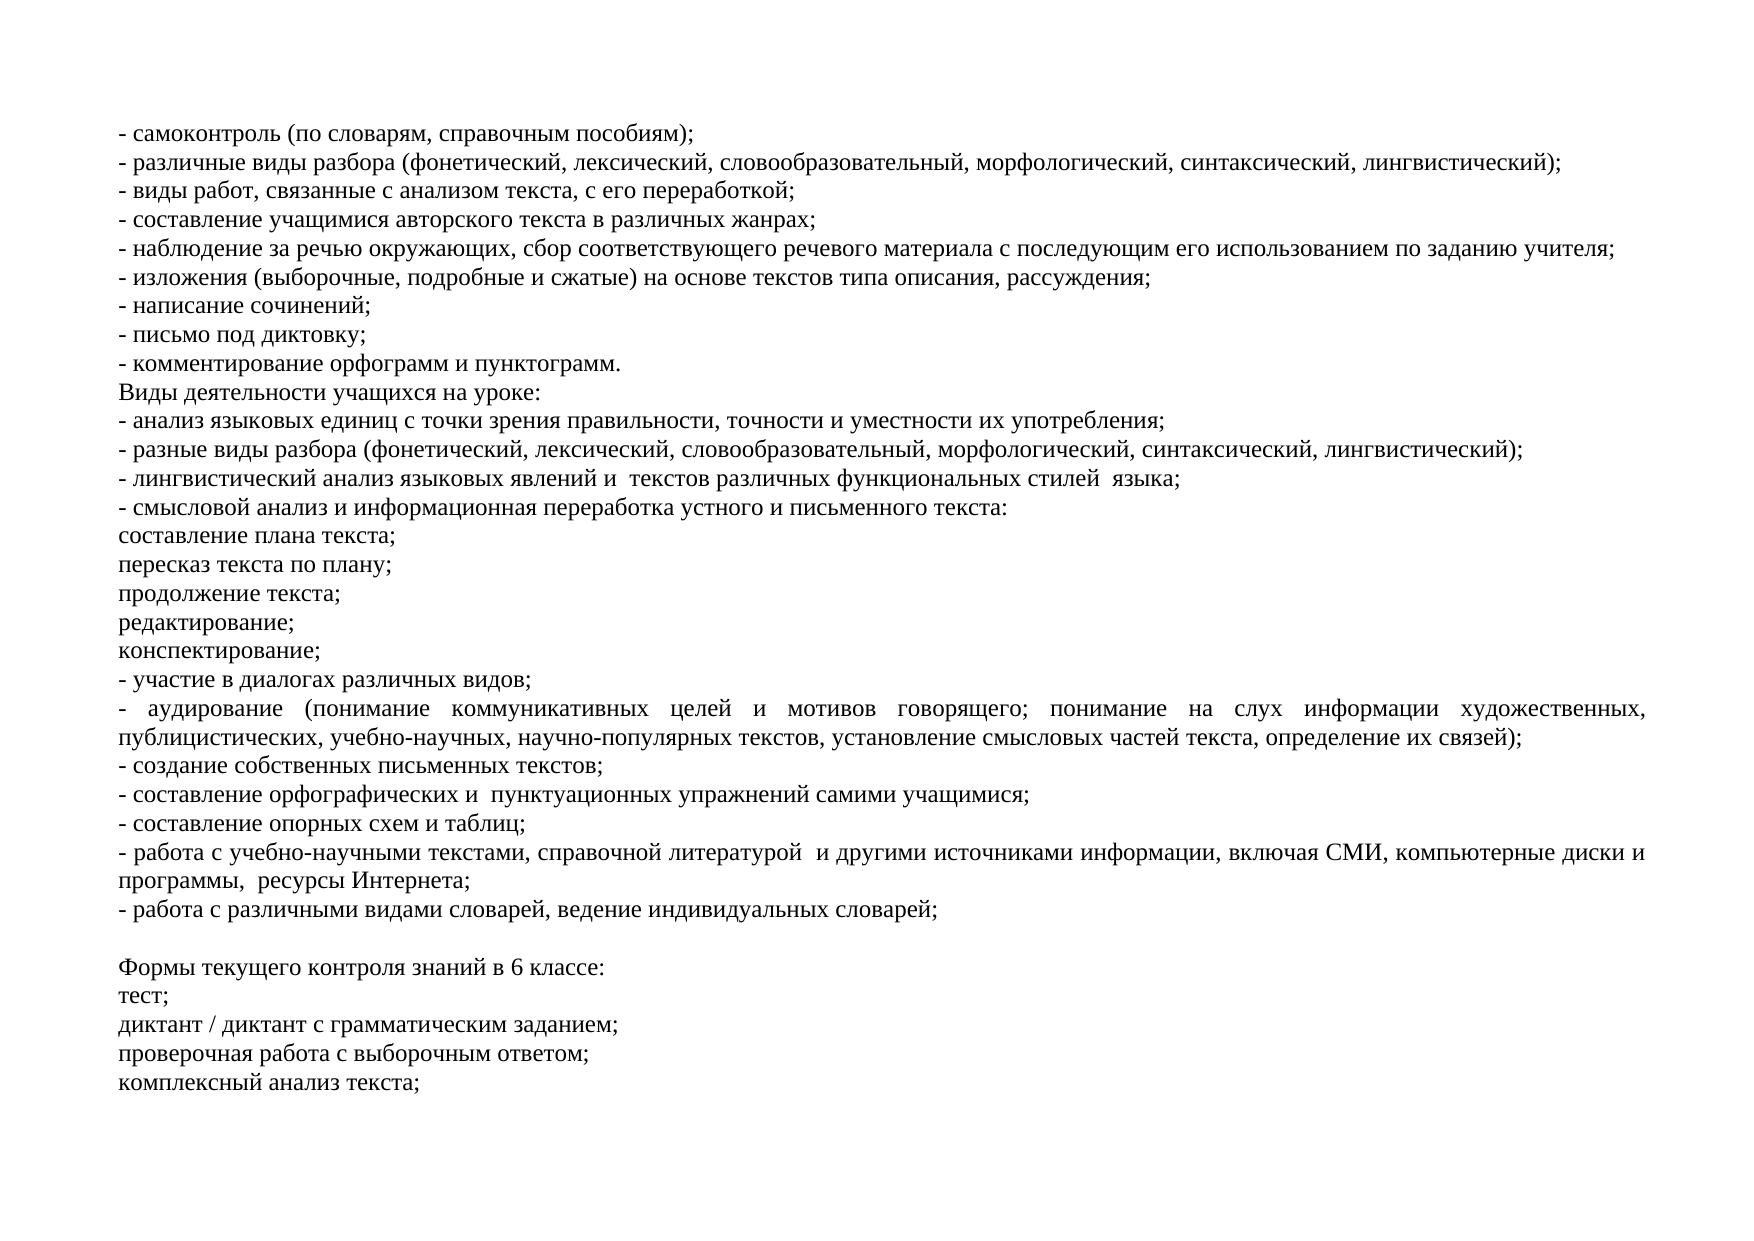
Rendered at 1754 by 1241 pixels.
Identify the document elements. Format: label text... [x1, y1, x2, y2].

text проверочная работа с выборочным ответом; [118, 1038, 1648, 1067]
text тест; [118, 981, 1648, 1009]
text - составление опорных схем и таблиц; [118, 808, 1648, 837]
text - наблюдение за речью окружающих, сбор соответствующего речевого материала с последующим его использованием по заданию учителя; [118, 233, 1648, 262]
text - работа с различными видами словарей, ведение индивидуальных словарей; [118, 894, 1648, 923]
text - участие в диалогах различных видов; [118, 664, 1648, 693]
text - составление орфографических и пунктуационных упражнений самими учащимися; [118, 779, 1648, 808]
text Виды деятельности учащихся на уроке: [118, 377, 1648, 406]
text составление плана текста; [118, 521, 1648, 549]
text - виды работ, связанные с анализом текста, с его переработкой; [118, 176, 1648, 204]
text - комментирование орфограмм и пунктограмм. [118, 348, 1648, 377]
text пересказ текста по плану; [118, 549, 1648, 578]
text диктант / диктант с грамматическим заданием; [118, 1009, 1648, 1038]
text - аудирование (понимание коммуникативных целей и мотивов говорящего; понимание на слух информации художественных, публицистических, учебно-научных, научно-популярных текстов, установление смысловых частей текста, определение их связей); [118, 693, 1648, 751]
text - самоконтроль (по словарям, справочным пособиям); [118, 118, 1648, 147]
text - различные виды разбора (фонетический, лексический, словообразовательный, морфологический, синтаксический, лингвистический); [118, 147, 1648, 176]
text продолжение текста; [118, 578, 1648, 607]
text - лингвистический анализ языковых явлений и текстов различных функциональных стилей языка; [118, 463, 1648, 492]
text - разные виды разбора (фонетический, лексический, словообразовательный, морфологический, синтаксический, лингвистический); [118, 434, 1648, 463]
text Формы текущего контроля знаний в 6 классе: [118, 952, 1648, 981]
text комплексный анализ текста; [118, 1067, 1648, 1096]
text - написание сочинений; [118, 291, 1648, 319]
text - анализ языковых единиц с точки зрения правильности, точности и уместности их употребления; [118, 406, 1648, 434]
text - письмо под диктовку; [118, 319, 1648, 348]
text - смысловой анализ и информационная переработка устного и письменного текста: [118, 492, 1648, 521]
text конспектирование; [118, 636, 1648, 664]
text - работа с учебно-научными текстами, справочной литературой и другими источниками информации, включая СМИ, компьютерные диски и программы, ресурсы Интернета; [118, 837, 1648, 894]
text - составление учащимися авторского текста в различных жанрах; [118, 204, 1648, 233]
text - изложения (выборочные, подробные и сжатые) на основе текстов типа описания, рассуждения; [118, 262, 1648, 291]
text редактирование; [118, 607, 1648, 636]
text - создание собственных письменных текстов; [118, 751, 1648, 779]
